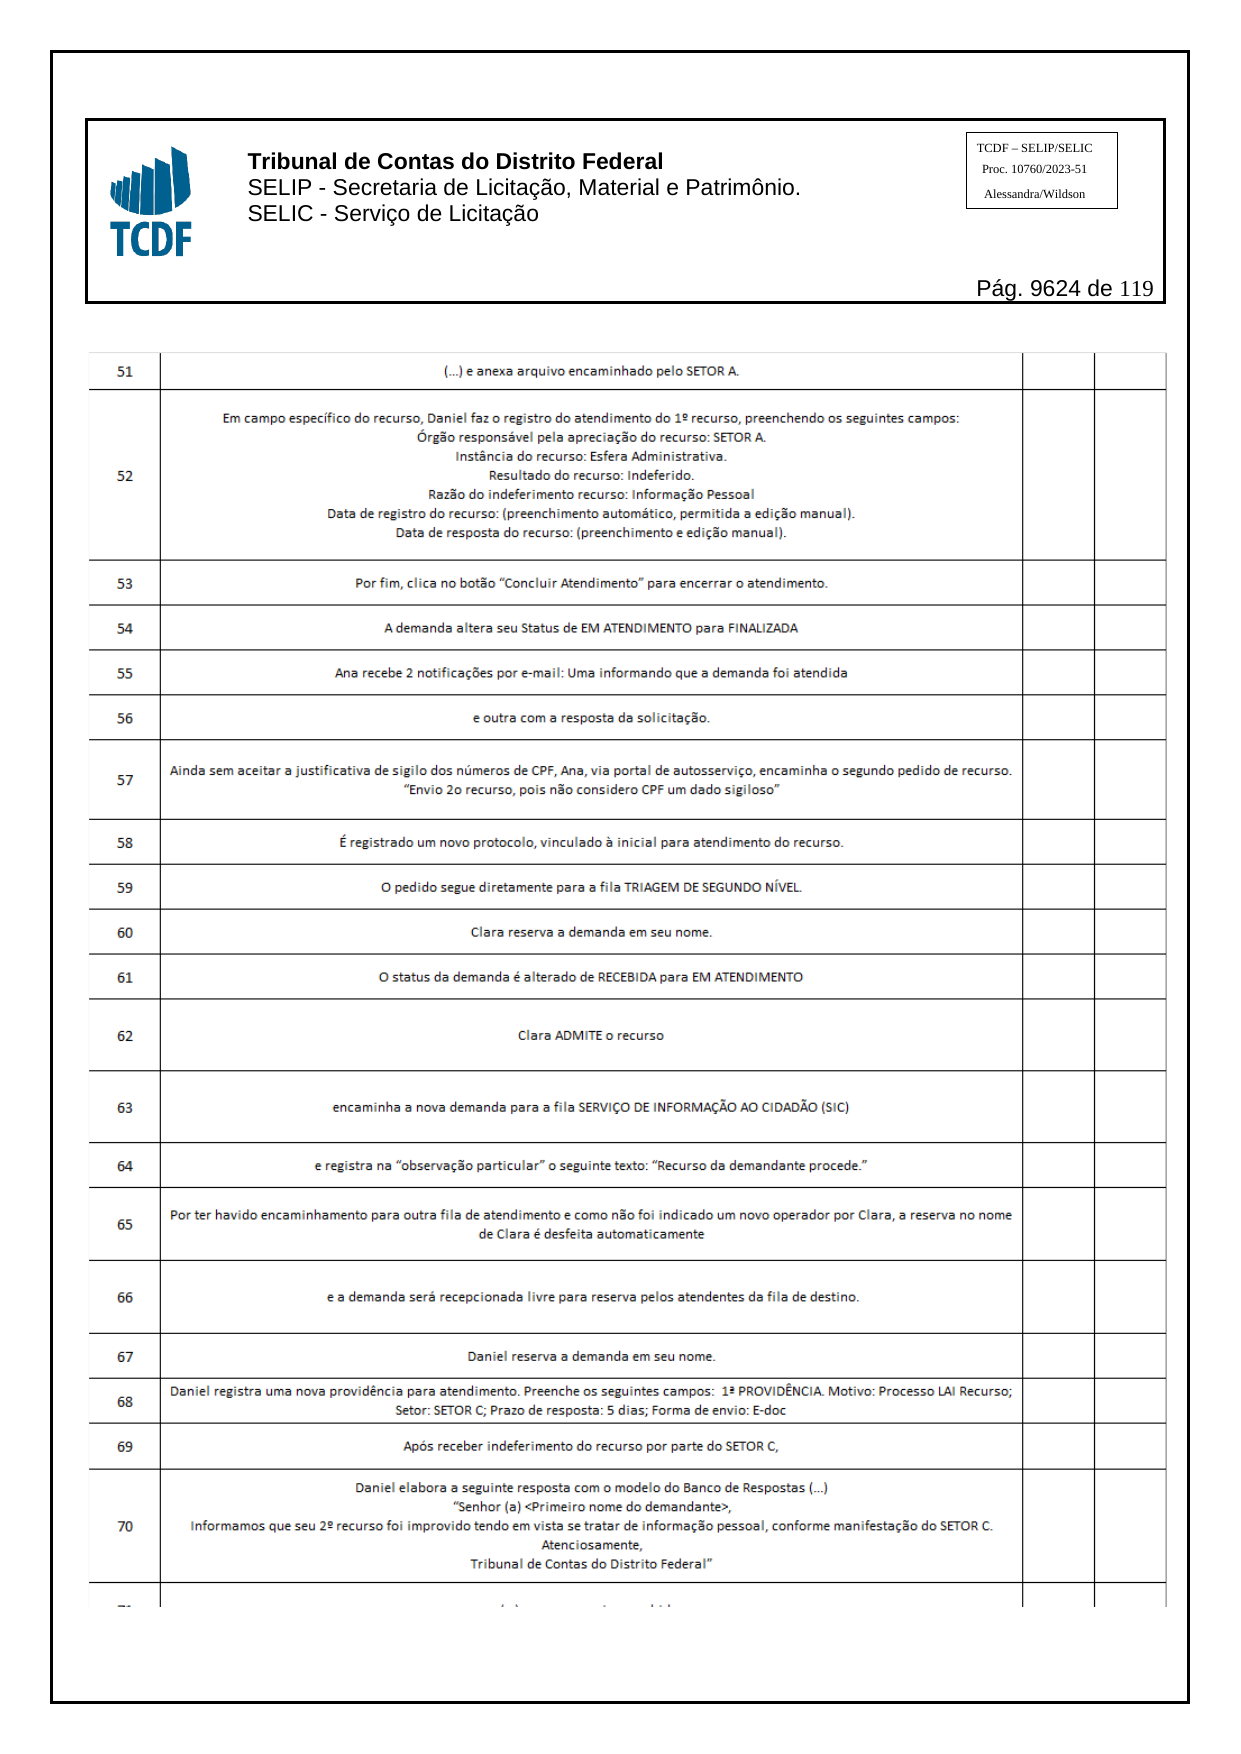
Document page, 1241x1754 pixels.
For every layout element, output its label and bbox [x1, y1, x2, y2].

picture [95, 143, 206, 259]
picture [88, 352, 1167, 1607]
